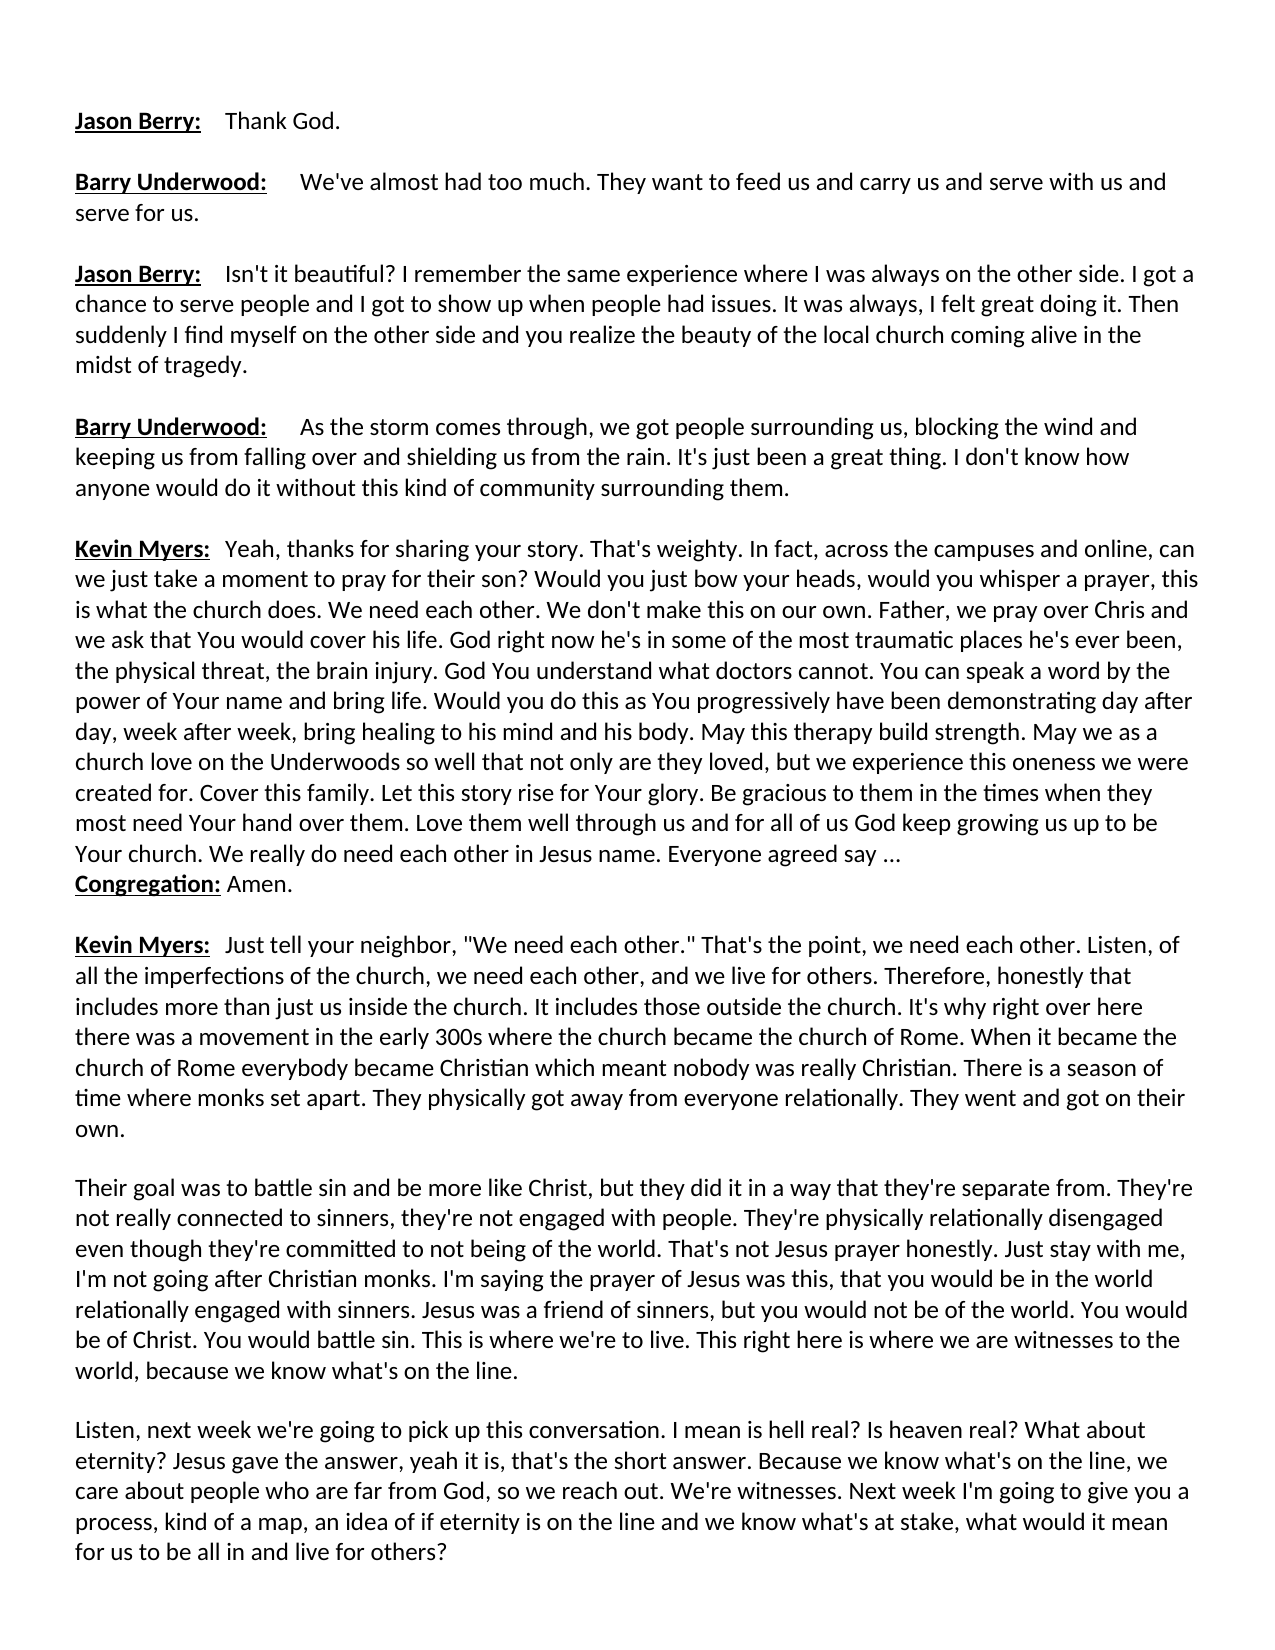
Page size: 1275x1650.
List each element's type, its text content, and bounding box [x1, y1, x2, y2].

text Congregation: Amen. [75, 868, 1200, 899]
text Kevin Myers: Just tell your neighbor, "We need each other." That's the point, we need each other. Listen, of all the imperfections of the church, we need each other, and we live for others. Therefore, honestly that includes more than just us inside the church. It includes those outside the church. It's why right over here there was a movement in the early 300s where the church became the church of Rome. When it became the church of Rome everybody became Christian which meant nobody was really Christian. There is a season of time where monks set apart. They physically got away from everyone relationally. They went and got on their own. [75, 929, 1200, 1143]
text Listen, next week we're going to pick up this conversation. I mean is hell real? Is heaven real? What about eternity? Jesus gave the answer, yeah it is, that's the short answer. Because we know what's on the line, we care about people who are far from God, so we reach out. We're witnesses. Next week I'm going to give you a process, kind of a map, an idea of if eternity is on the line and we know what's at stake, what would it mean for us to be all in and live for others? [75, 1414, 1200, 1567]
text Kevin Myers: Yeah, thanks for sharing your story. That's weighty. In fact, across the campuses and online, can we just take a moment to pray for their son? Would you just bow your heads, would you whisper a prayer, this is what the church does. We need each other. We don't make this on our own. Father, we pray over Chris and we ask that You would cover his life. God right now he's in some of the most traumatic places he's ever been, the physical threat, the brain injury. God You understand what doctors cannot. You can speak a word by the power of Your name and bring life. Would you do this as You progressively have been demonstrating day after day, week after week, bring healing to his mind and his body. May this therapy build strength. May we as a church love on the Underwoods so well that not only are they loved, but we experience this oneness we were created for. Cover this family. Let this story rise for Your glory. Be gracious to them in the times when they most need Your hand over them. Love them well through us and for all of us God keep growing us up to be Your church. We really do need each other in Jesus name. Everyone agreed say ... [75, 533, 1200, 868]
text Jason Berry: Thank God. [75, 106, 1200, 136]
text Barry Underwood: As the storm comes through, we got people surrounding us, blocking the wind and keeping us from falling over and shielding us from the rain. It's just been a great thing. I don't know how anyone would do it without this kind of community surrounding them. [75, 411, 1200, 502]
text Barry Underwood: We've almost had too much. They want to feed us and carry us and serve with us and serve for us. [75, 167, 1200, 228]
text Jason Berry: Isn't it beautiful? I remember the same experience where I was always on the other side. I got a chance to serve people and I got to show up when people had issues. It was always, I felt great doing it. Then suddenly I find myself on the other side and you realize the beauty of the local church coming alive in the midst of tragedy. [75, 258, 1200, 380]
text Their goal was to battle sin and be more like Christ, but they did it in a way that they're separate from. They're not really connected to sinners, they're not engaged with people. They're physically relationally disengaged even though they're committed to not being of the world. That's not Jesus prayer honestly. Just stay with me, I'm not going after Christian monks. I'm saying the prayer of Jesus was this, that you would be in the world relationally engaged with sinners. Jesus was a friend of sinners, but you would not be of the world. You would be of Christ. You would battle sin. This is where we're to live. This right here is where we are witnesses to the world, because we know what's on the line. [75, 1172, 1200, 1386]
